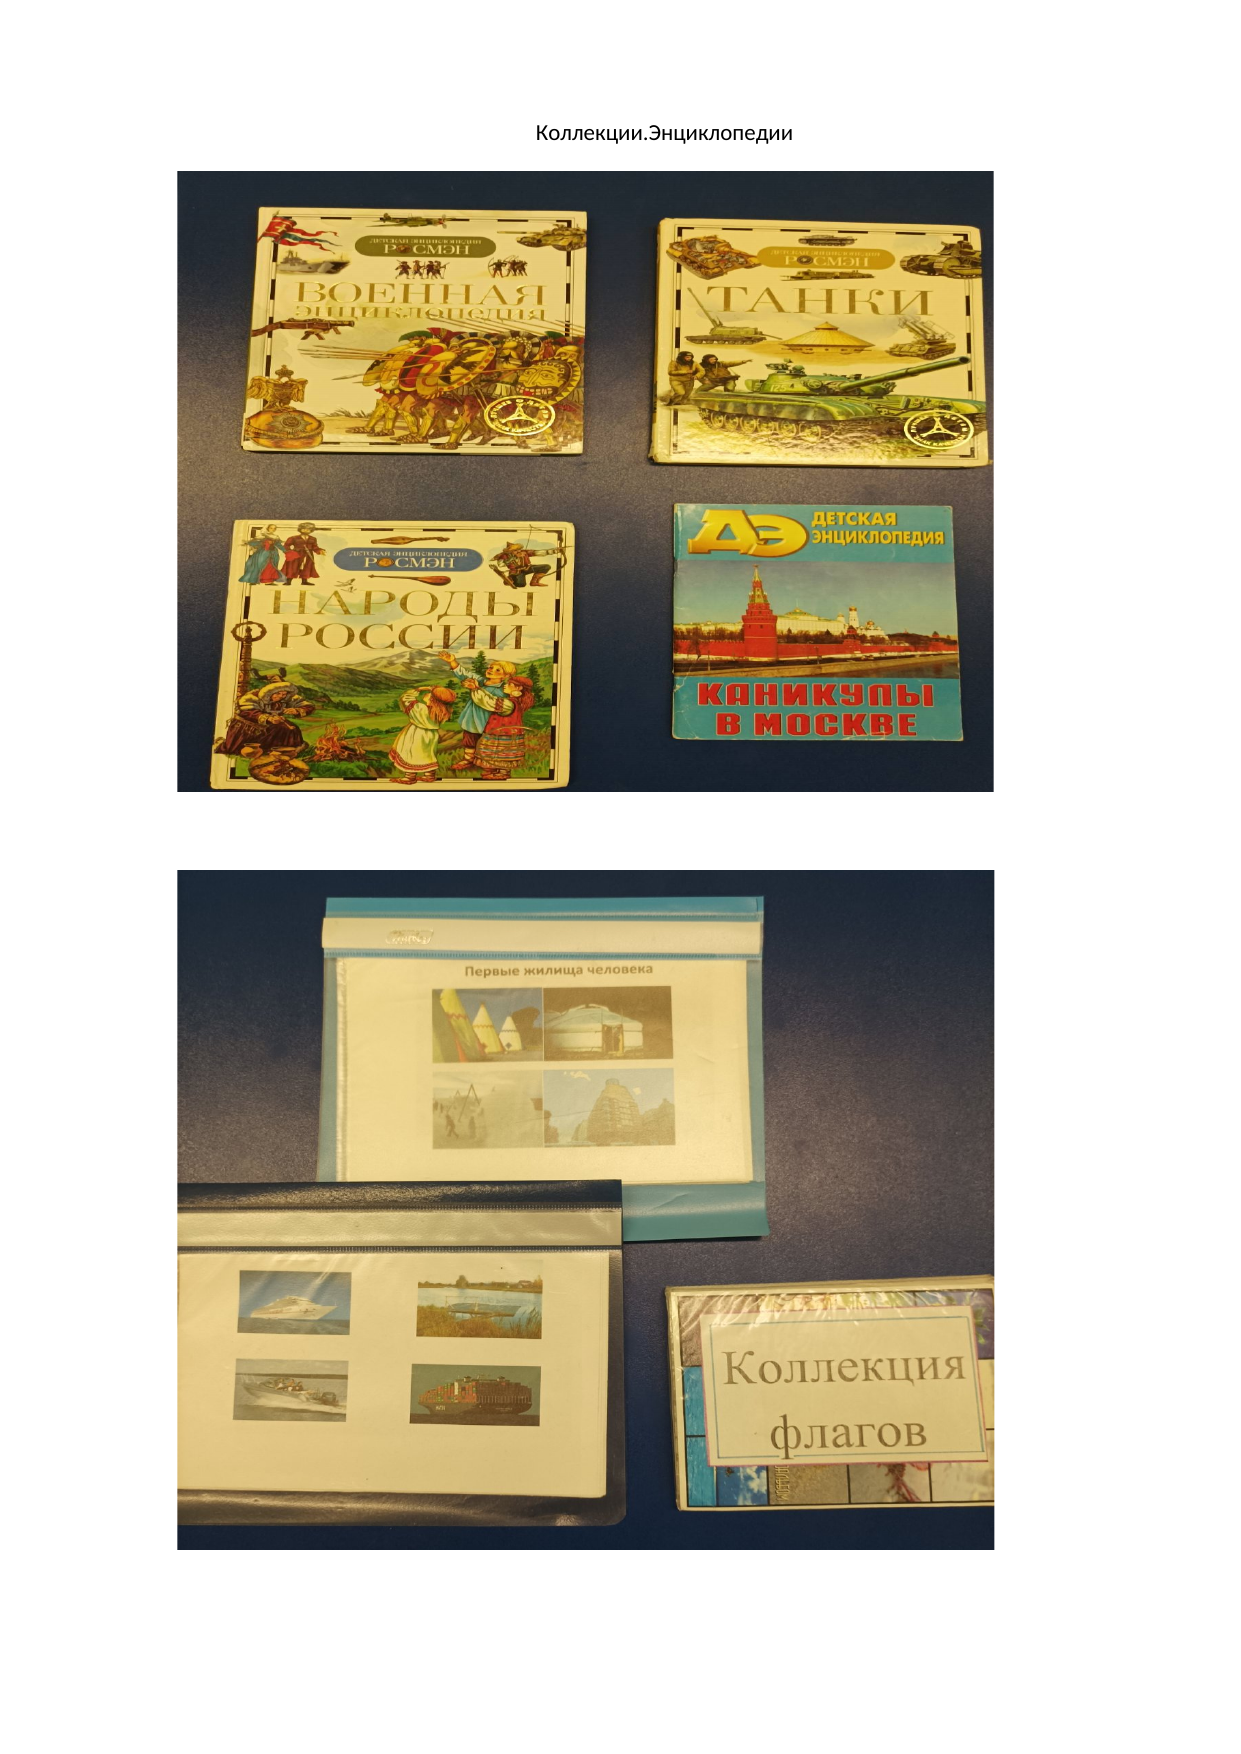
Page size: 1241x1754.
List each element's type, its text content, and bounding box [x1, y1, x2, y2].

picture [177, 870, 995, 1550]
picture [177, 171, 994, 792]
text Коллекции.Энциклопедии [177, 118, 1152, 146]
